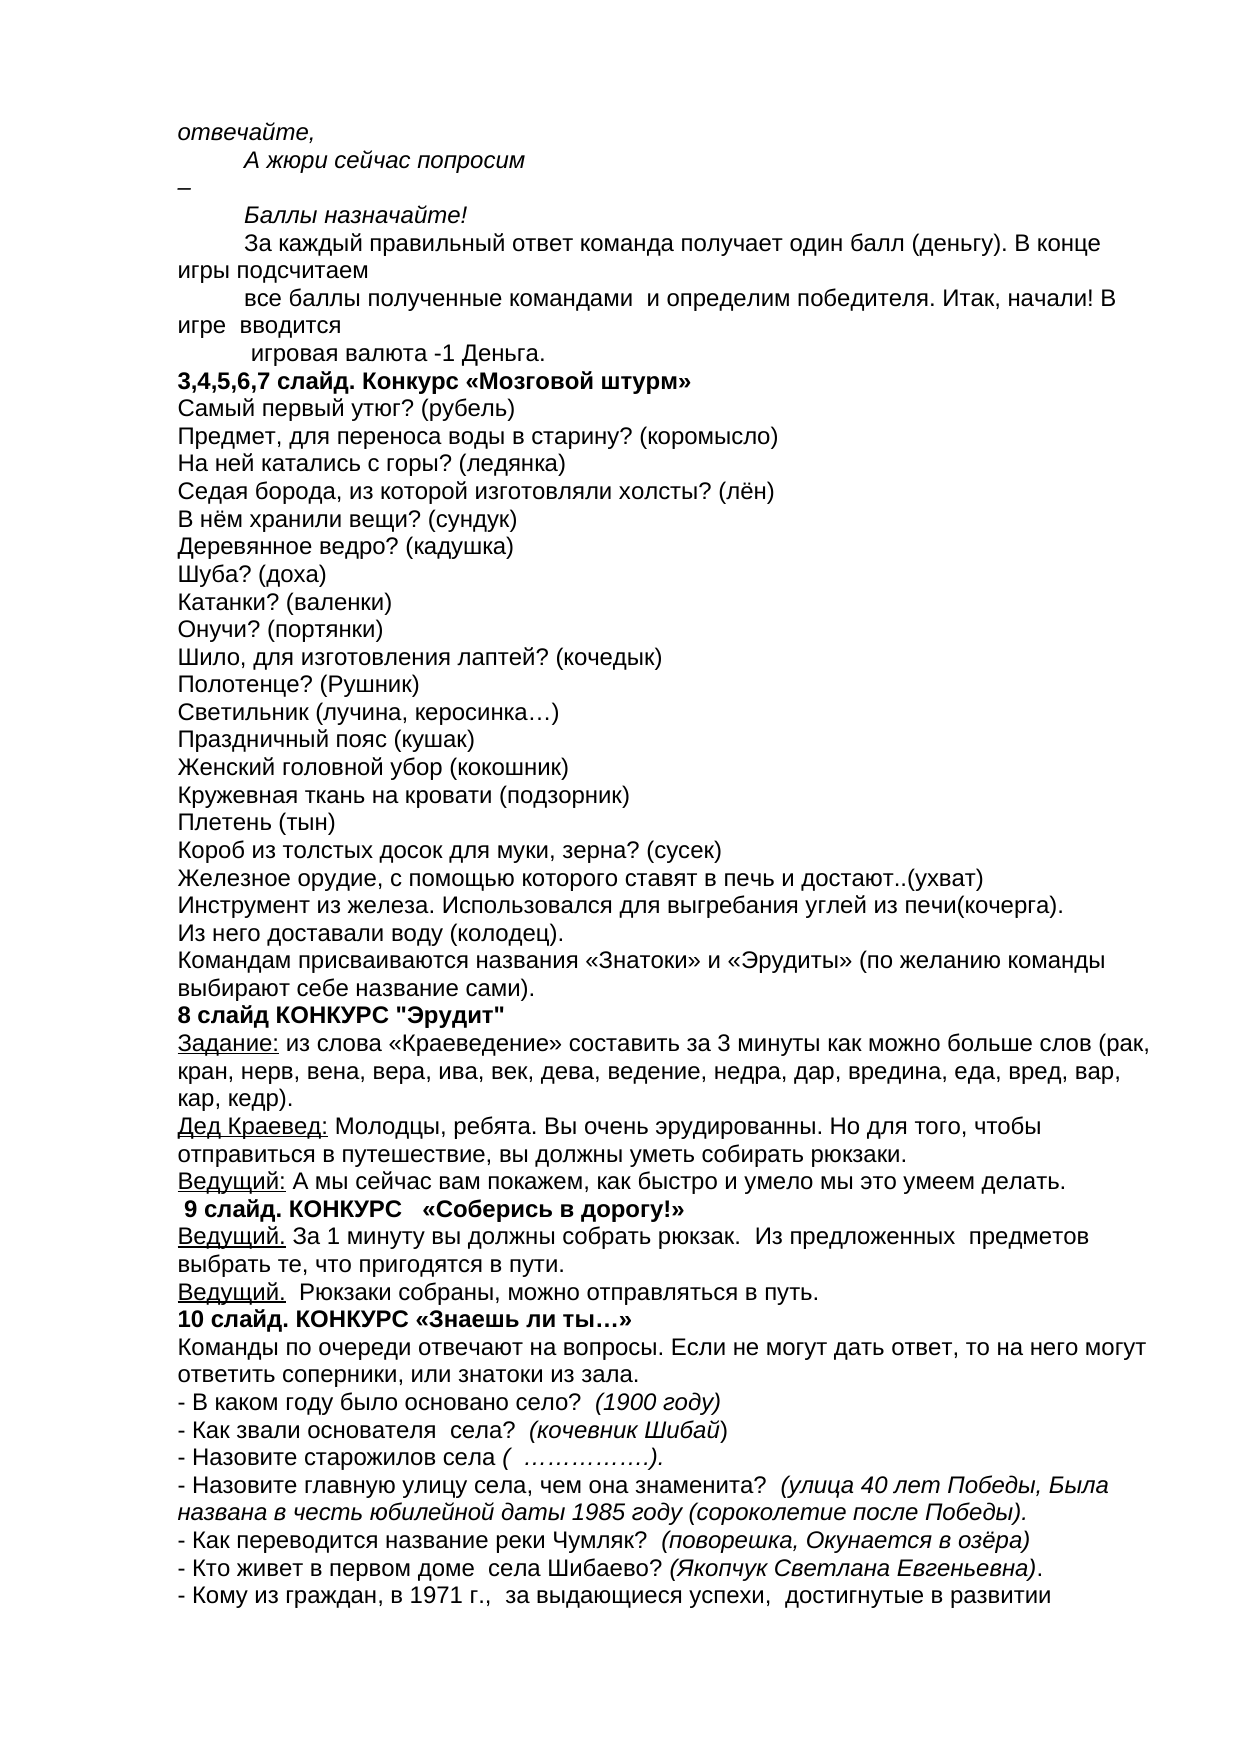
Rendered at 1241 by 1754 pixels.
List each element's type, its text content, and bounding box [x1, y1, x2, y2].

text 3,4,5,6,7 слайд. Конкурс «Мозговой штурм» Самый первый утюг? (рубель) Предмет, для переноса воды в старину? (коромысло) На ней катались с горы? (ледянка) Седая борода, из которой изготовляли холсты? (лён) В нём хранили вещи? (сундук) Деревянное ведро? (кадушка) Шуба? (доха) Катанки? (валенки) Онучи? (портянки) Шило, для изготовления лаптей? (кочедык) Полотенце? (Рушник) Светильник (лучина, керосинка…) Праздничный пояс (кушак) Женский головной убор (кокошник) Кружевная ткань на кровати (подзорник) Плетень (тын) Короб из толстых досок для муки, зерна? (сусек) Железное орудие, с помощью которого ставят в печь и достают..(ухват) Инструмент из железа. Использовался для выгребания углей из печи(кочерга). Из него доставали воду (колодец). Командам присваиваются названия «Знатоки» и «Эрудиты» (по желанию команды выбирают себе название сами). [177, 367, 1152, 1001]
text Задание: из слова «Краеведение» составить за 3 минуты как можно больше слов (рак, кран, нерв, вена, вера, ива, век, дева, ведение, недра, дар, вредина, еда, вред, вар, кар, кедр). [177, 1029, 1152, 1112]
text Дед Краевед: Молодцы, ребята. Вы очень эрудированны. Но для того, чтобы отправиться в путешествие, вы должны уметь собирать рюкзаки. Ведущий: А мы сейчас вам покажем, как быстро и умело мы это умеем делать. [177, 1112, 1152, 1195]
text 8 слайд КОНКУРС "Эрудит" [177, 1001, 1152, 1029]
text Команды по очереди отвечают на вопросы. Если не могут дать ответ, то на него могут ответить соперники, или знатоки из зала. [177, 1333, 1152, 1388]
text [177, 1388, 1152, 1609]
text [177, 118, 1152, 367]
text Ведущий. За 1 минуту вы должны собрать рюкзак. Из предложенных предметов выбрать те, что пригодятся в пути. Ведущий. Рюкзаки собраны, можно отправляться в путь. [177, 1222, 1152, 1305]
text 10 слайд. КОНКУРС «Знаешь ли ты…» [177, 1305, 1152, 1333]
text 9 слайд. КОНКУРС «Соберись в дорогу!» [177, 1195, 1152, 1222]
